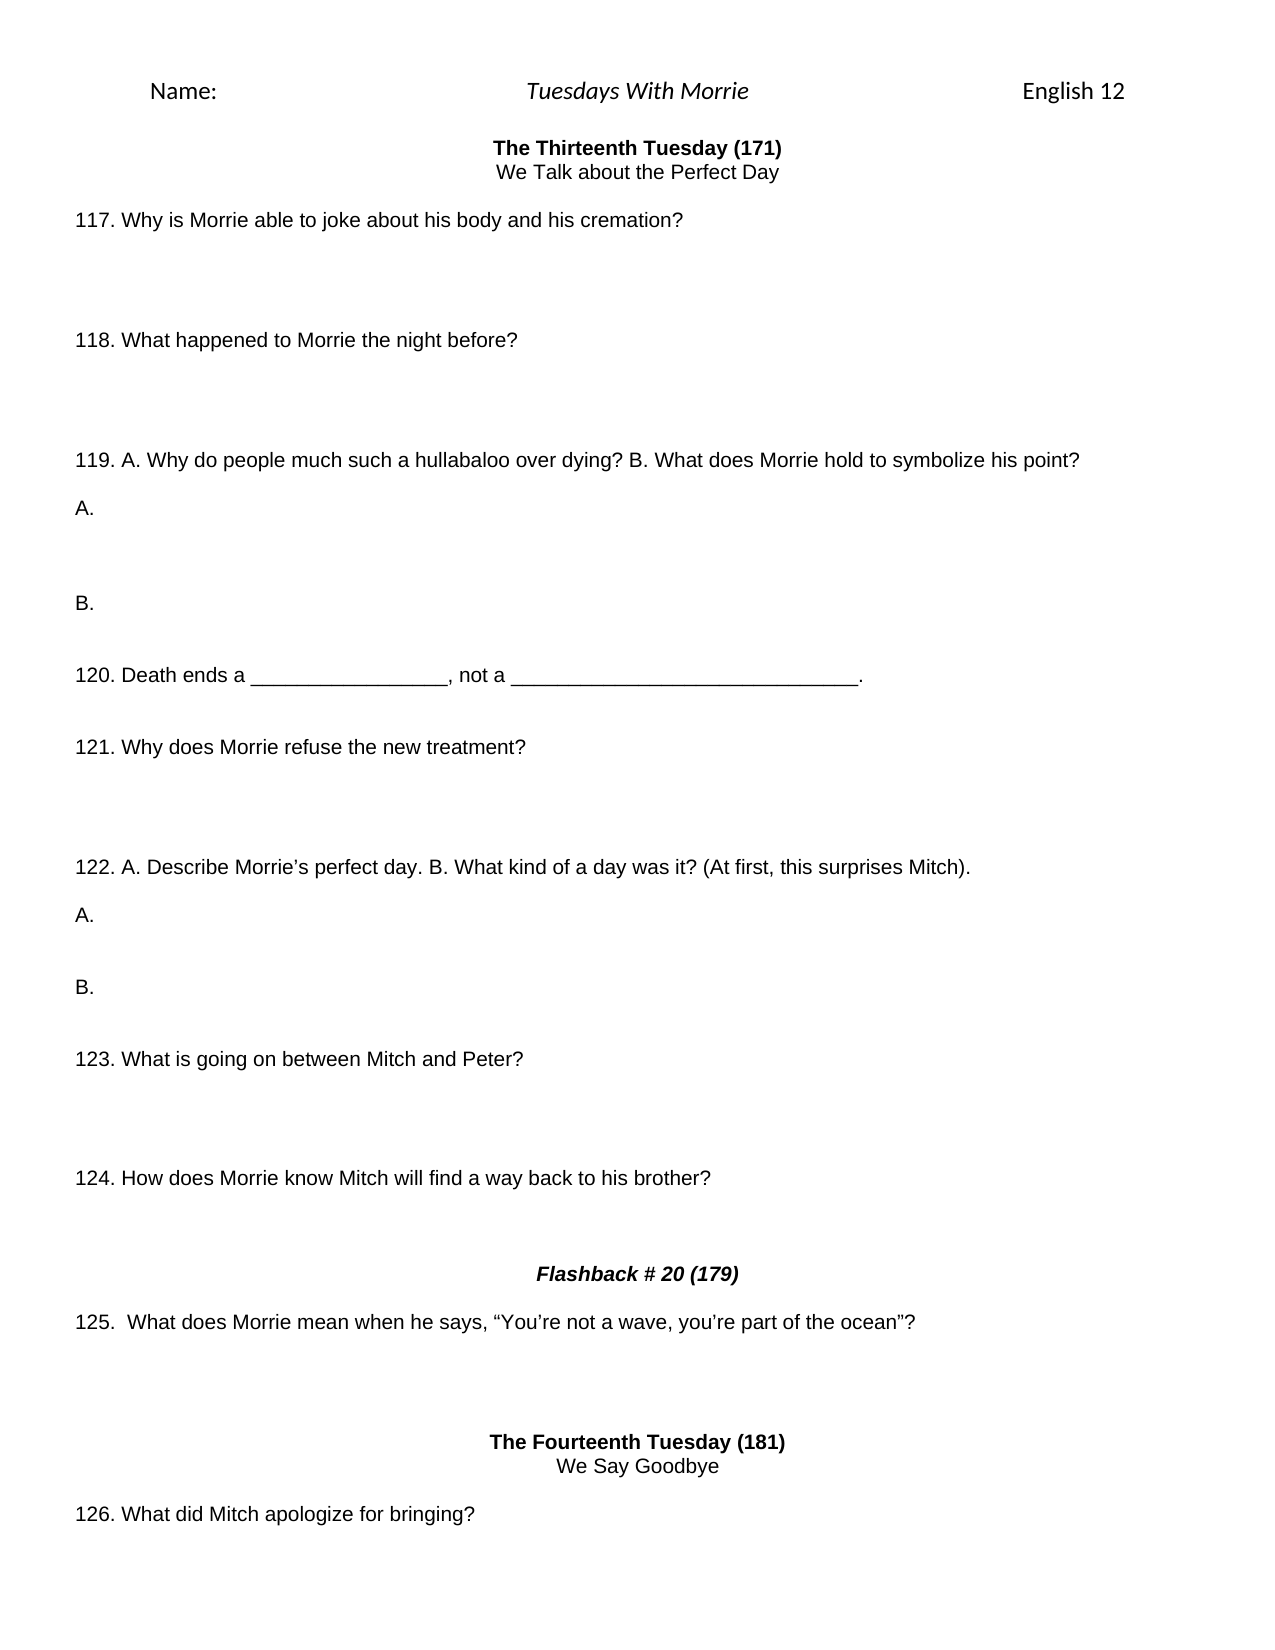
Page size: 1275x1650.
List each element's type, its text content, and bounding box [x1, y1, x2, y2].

text Flashback # 20 (179) [75, 1262, 1200, 1286]
text 119. A. Why do people much such a hullabaloo over dying? B. What does Morrie hold to symbolize his point? [75, 447, 1200, 471]
text We Say Goodbye [75, 1454, 1200, 1478]
text A. [75, 903, 1200, 927]
text 125. What does Morrie mean when he says, “You’re not a wave, you’re part of the ocean”? [75, 1310, 1200, 1334]
text We Talk about the Perfect Day [75, 160, 1200, 184]
text B. [75, 974, 1200, 998]
text 126. What did Mitch apologize for bringing? [75, 1502, 1200, 1526]
subtitle The Fourteenth Tuesday (181) [75, 1430, 1200, 1454]
text 120. Death ends a _________________, not a ______________________________. [75, 663, 1200, 687]
text 123. What is going on between Mitch and Peter? [75, 1046, 1200, 1070]
text 118. What happened to Morrie the night before? [75, 328, 1200, 352]
text A. [75, 495, 1200, 519]
text 117. Why is Morrie able to joke about his body and his cremation? [75, 208, 1200, 232]
text 124. How does Morrie know Mitch will find a way back to his brother? [75, 1166, 1200, 1190]
text 121. Why does Morrie refuse the new treatment? [75, 735, 1200, 759]
text B. [75, 591, 1200, 615]
text 122. A. Describe Morrie’s perfect day. B. What kind of a day was it? (At first, this surprises Mitch). [75, 855, 1200, 879]
text The Thirteenth Tuesday (171) [75, 136, 1200, 160]
